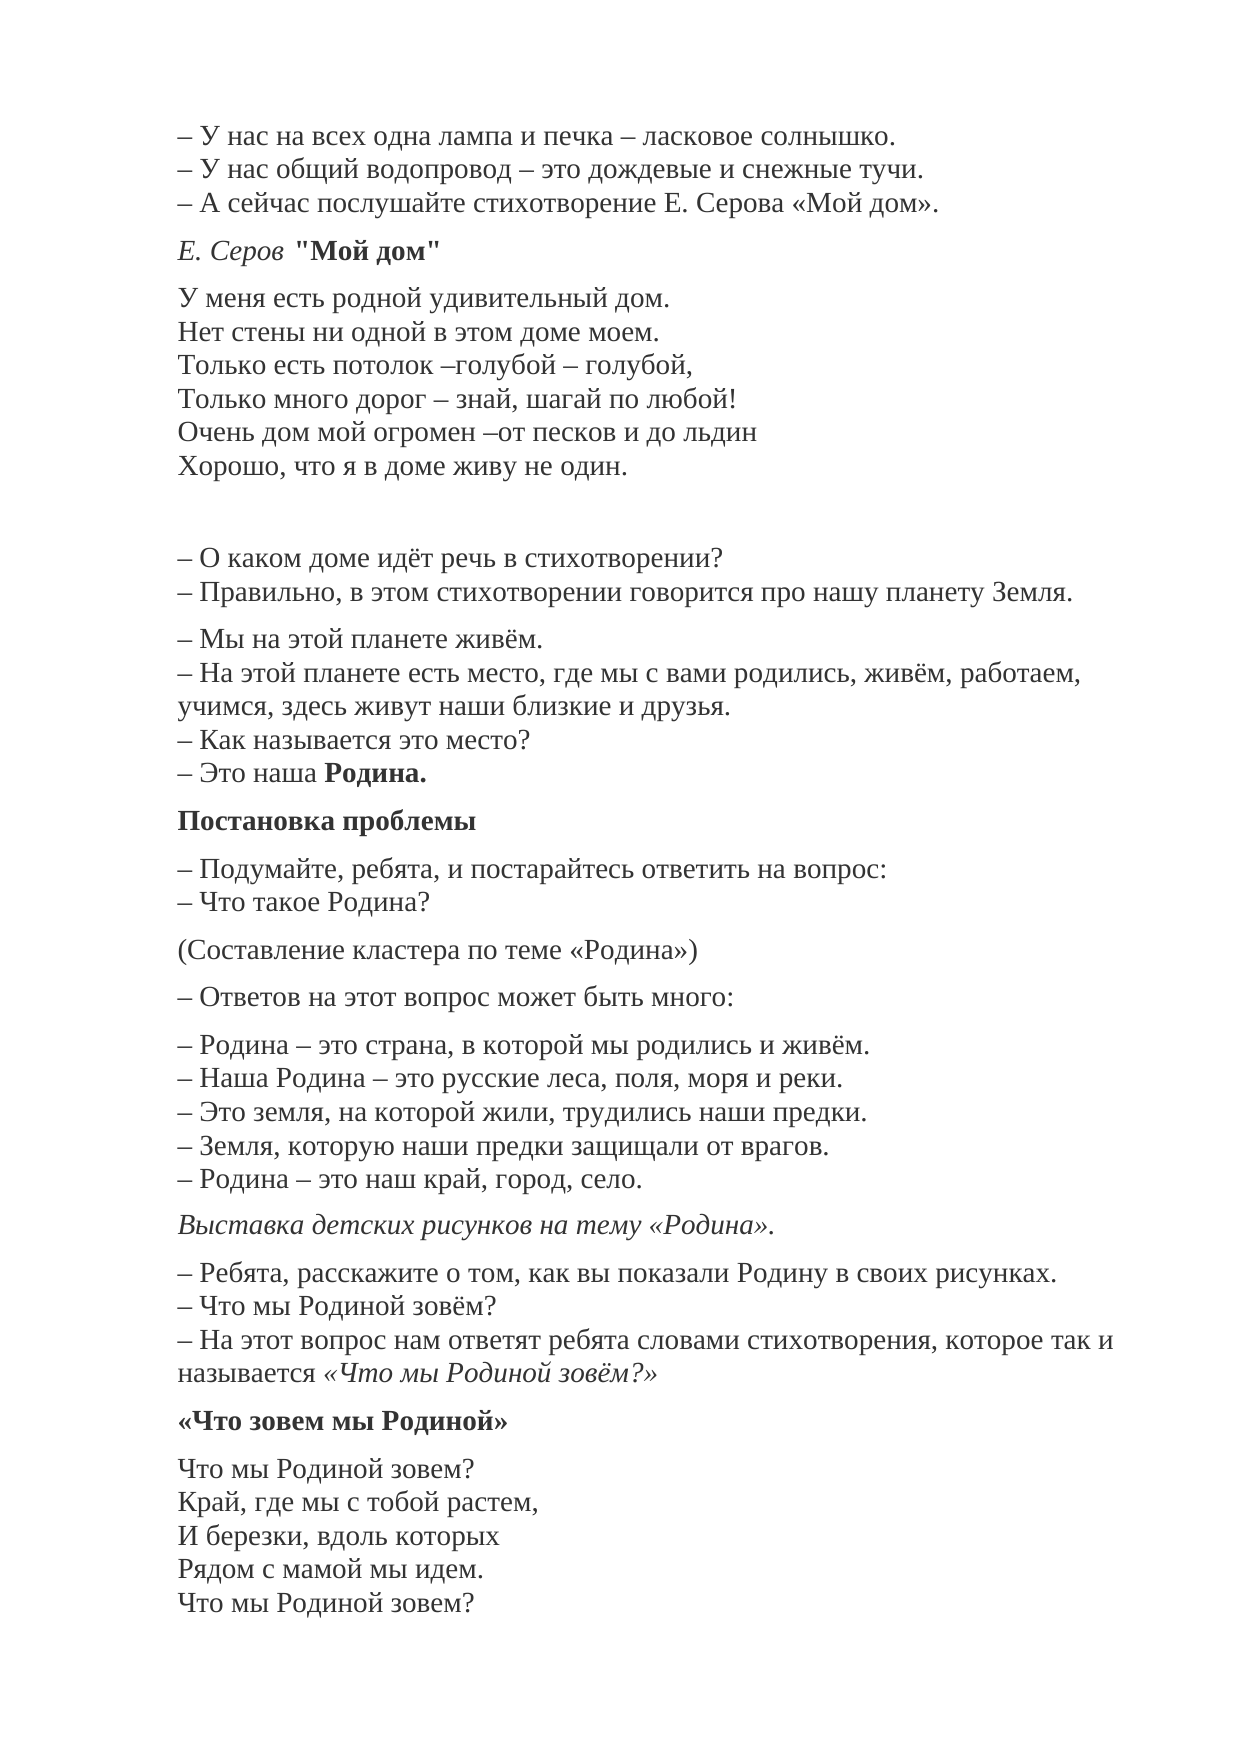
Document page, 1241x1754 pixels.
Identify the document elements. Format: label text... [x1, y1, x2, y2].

text Е. Серов "Мой дом" [177, 233, 1152, 266]
text – Мы на этой планете живём. – На этой планете есть место, где мы с вами родились, живём, работаем, учимся, здесь живут наши близкие и друзья. – Как называется это место? – Это наша Родина. [177, 621, 1152, 789]
text – Родина – это страна, в которой мы родились и живём. – Наша Родина – это русские леса, поля, моря и реки. – Это земля, на которой жили, трудились наши предки. – Земля, которую наши предки защищали от врагов. – Родина – это наш край, город, село. [177, 1027, 1152, 1195]
text Постановка проблемы [177, 803, 1152, 837]
text – Ответов на этот вопрос может быть много: [177, 979, 1152, 1013]
text Выставка детских рисунков на тему «Родина». [177, 1207, 1152, 1241]
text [177, 118, 1152, 219]
text У меня есть родной удивительный дом. Нет стены ни одной в этом доме моем. Только есть потолок –голубой – голубой, Только много дорог – знай, шагай по любой! Очень дом мой огромен –от песков и до льдин Хорошо, что я в доме живу не один. [177, 280, 1152, 482]
text – Подумайте, ребята, и постарайтесь ответить на вопрос: – Что такое Родина? [177, 851, 1152, 918]
text – Ребята, расскажите о том, как вы показали Родину в своих рисунках. – Что мы Родиной зовём? – На этот вопрос нам ответят ребята словами стихотворения, которое так и называется «Что мы Родиной зовём?» [177, 1255, 1152, 1389]
text «Что зовем мы Родиной» [177, 1403, 1152, 1437]
text (Составление кластера по теме «Родина») [177, 932, 1152, 965]
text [177, 1451, 1152, 1618]
text – О каком доме идёт речь в стихотворении? – Правильно, в этом стихотворении говорится про нашу планету Земля. [177, 540, 1152, 607]
